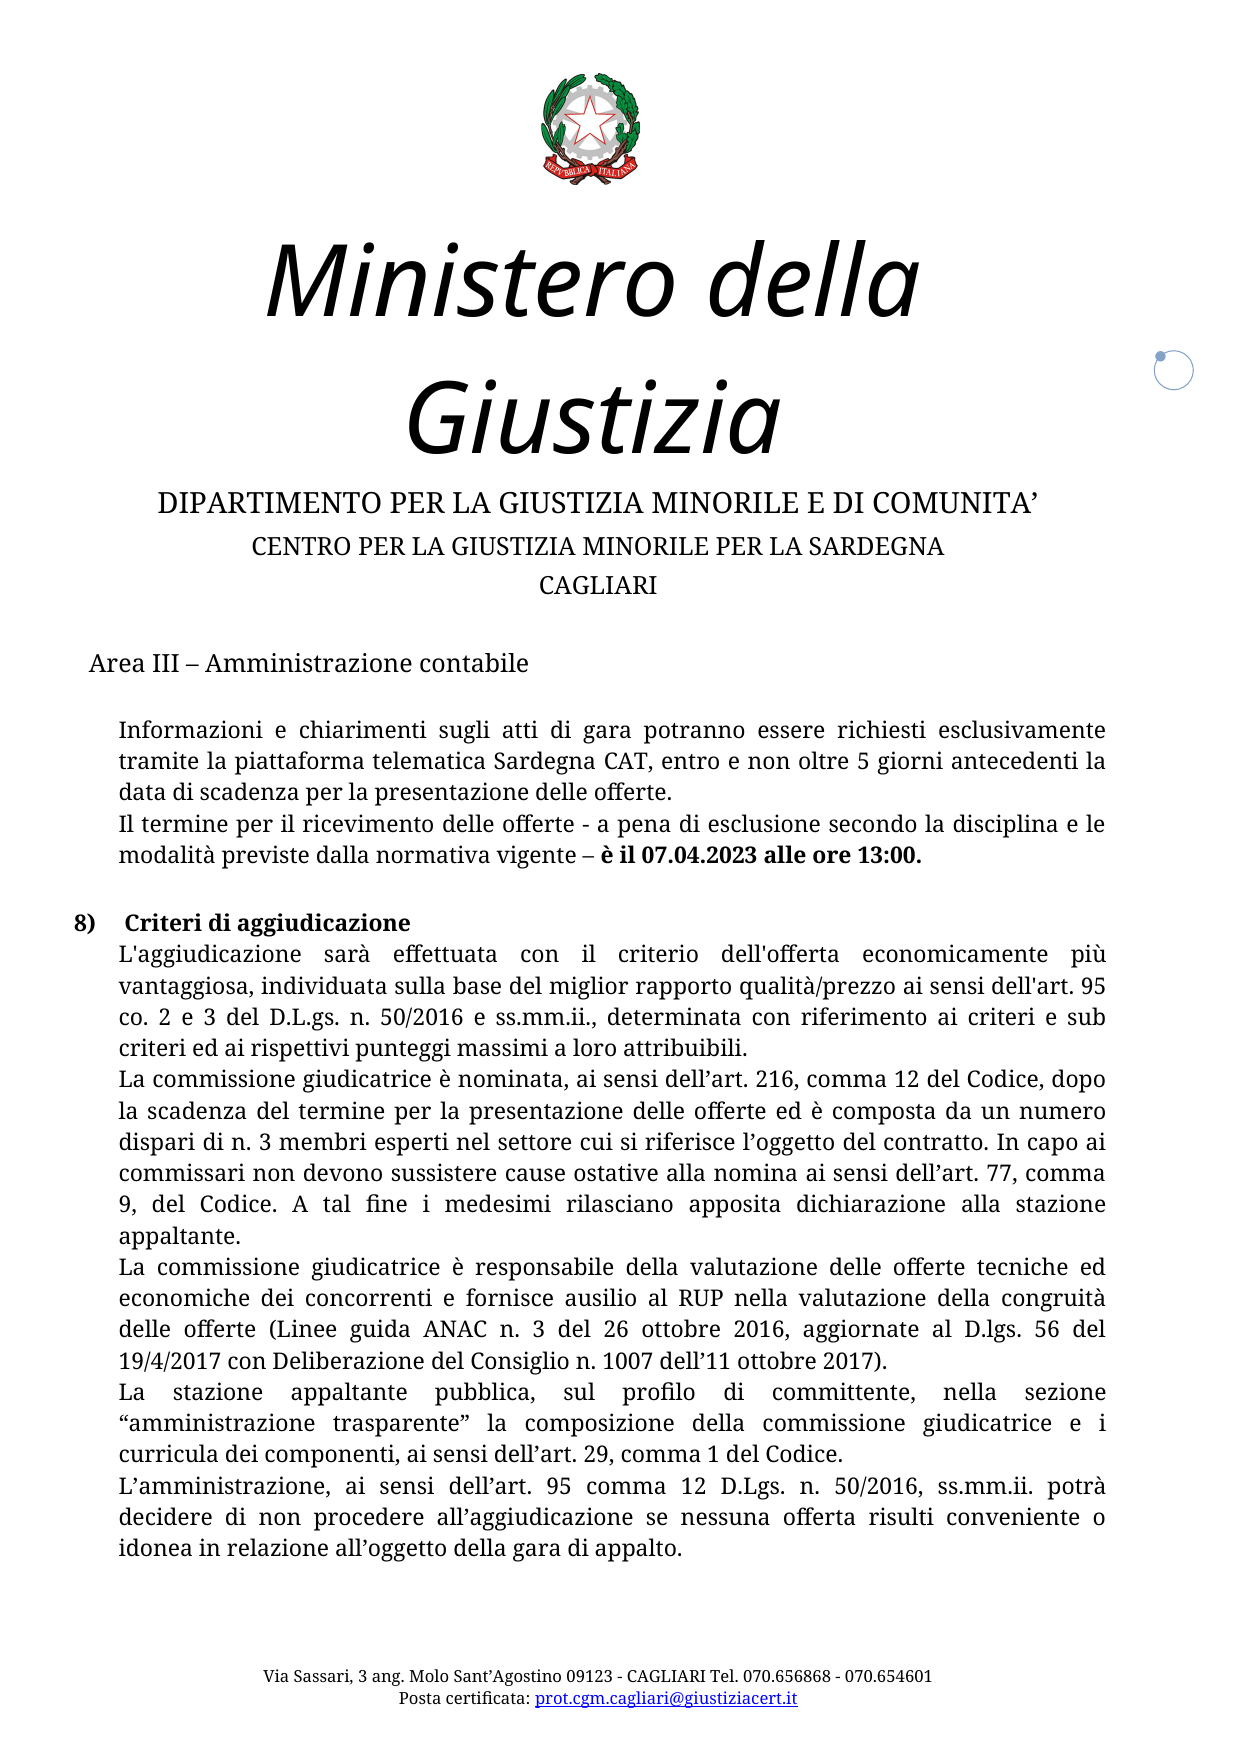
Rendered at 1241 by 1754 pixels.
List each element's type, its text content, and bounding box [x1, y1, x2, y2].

text L'aggiudicazione sarà effettuata con il criterio dell'offerta economicamente più vantaggiosa, individuata sulla base del miglior rapporto qualità/prezzo ai sensi dell'art. 95 co. 2 e 3 del D.L.gs. n. 50/2016 e ss.mm.ii., determinata con riferimento ai criteri e sub criteri ed ai rispettivi punteggi massimi a loro attribuibili. [118, 938, 1107, 1063]
text La commissione giudicatrice è responsabile della valutazione delle offerte tecniche ed economiche dei concorrenti e fornisce ausilio al RUP nella valutazione della congruità delle offerte (Linee guida ANAC n. 3 del 26 ottobre 2016, aggiornate al D.lgs. 56 del 19/4/2017 con Deliberazione del Consiglio n. 1007 dell’11 ottobre 2017). [118, 1251, 1107, 1376]
list Criteri di aggiudicazione [74, 907, 1107, 938]
text Informazioni e chiarimenti sugli atti di gara potranno essere richiesti esclusivamente tramite la piattaforma telematica Sardegna CAT, entro e non oltre 5 giorni antecedenti la data di scadenza per la presentazione delle offerte. [118, 714, 1107, 807]
text L’amministrazione, ai sensi dell’art. 95 comma 12 D.Lgs. n. 50/2016, ss.mm.ii. potrà decidere di non procedere all’aggiudicazione se nessuna offerta risulti conveniente o idonea in relazione all’oggetto della gara di appalto. [118, 1469, 1107, 1563]
picture [541, 73, 640, 185]
text Il termine per il ricevimento delle offerte - a pena di esclusione secondo la disciplina e le modalità previste dalla normativa vigente – è il 07.04.2023 alle ore 13:00. [118, 807, 1107, 870]
text La stazione appaltante pubblica, sul profilo di committente, nella sezione “amministrazione trasparente” la composizione della commissione giudicatrice e i curricula dei componenti, ai sensi dell’art. 29, comma 1 del Codice. [118, 1376, 1107, 1469]
text La commissione giudicatrice è nominata, ai sensi dell’art. 216, comma 12 del Codice, dopo la scadenza del termine per la presentazione delle offerte ed è composta da un numero dispari di n. 3 membri esperti nel settore cui si riferisce l’oggetto del contratto. In capo ai commissari non devono sussistere cause ostative alla nomina ai sensi dell’art. 77, comma 9, del Codice. A tal fine i medesimi rilasciano apposita dichiarazione alla stazione appaltante. [118, 1063, 1107, 1251]
